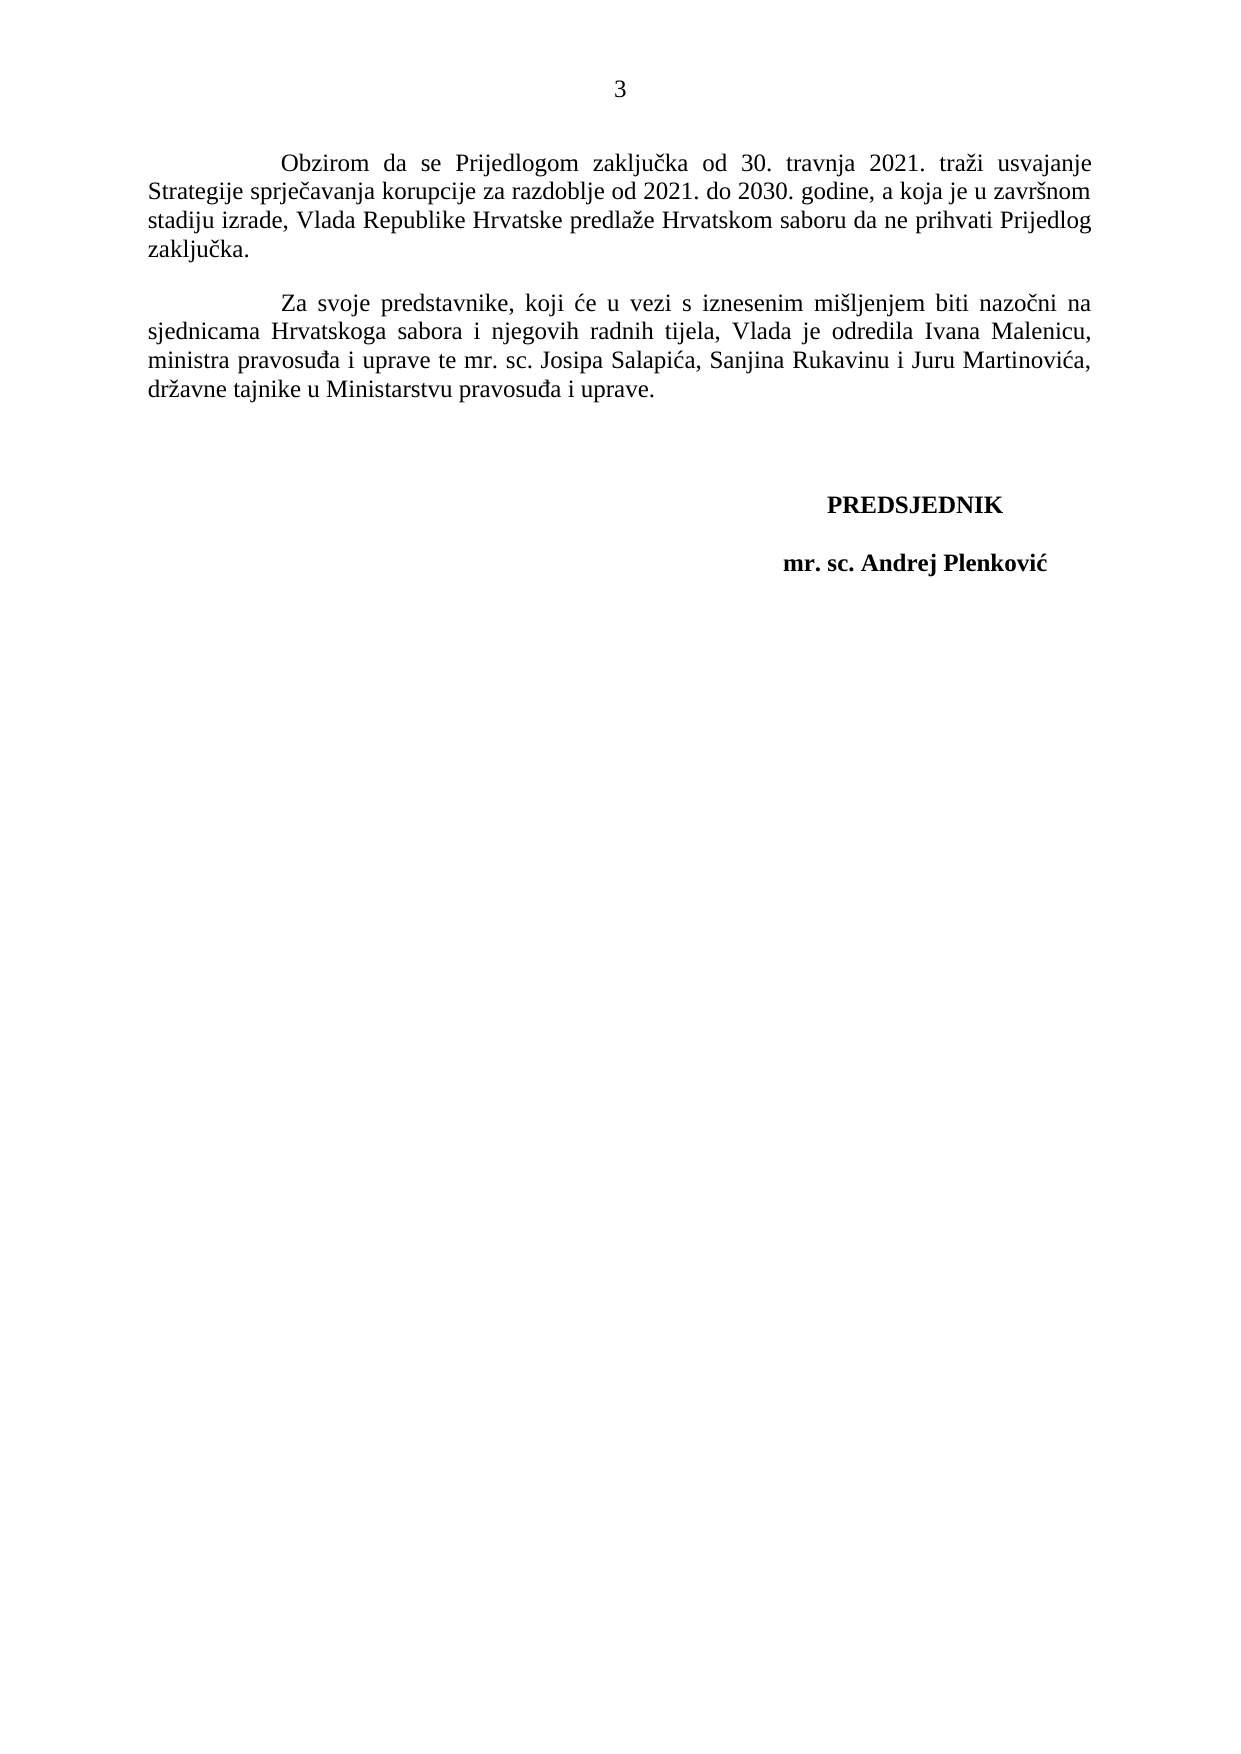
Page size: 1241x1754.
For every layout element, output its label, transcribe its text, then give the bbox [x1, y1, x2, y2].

text Obzirom da se Prijedlogom zaključka od 30. travnja 2021. traži usvajanje Strategije sprječavanja korupcije za razdoblje od 2021. do 2030. godine, a koja je u završnom stadiju izrade, Vlada Republike Hrvatske predlaže Hrvatskom saboru da ne prihvati Prijedlog zaključka. [148, 148, 1093, 263]
text mr. sc. Andrej Plenković [738, 548, 1093, 577]
text Za svoje predstavnike, koji će u vezi s iznesenim mišljenjem biti nazočni na sjednicama Hrvatskoga sabora i njegovih radnih tijela, Vlada je odredila Ivana Malenicu, ministra pravosuđa i uprave te mr. sc. Josipa Salapića, Sanjina Rukavinu i Juru Martinovića, državne tajnike u Ministarstvu pravosuđa i uprave. [148, 288, 1093, 403]
text PREDSJEDNIK [738, 490, 1093, 519]
